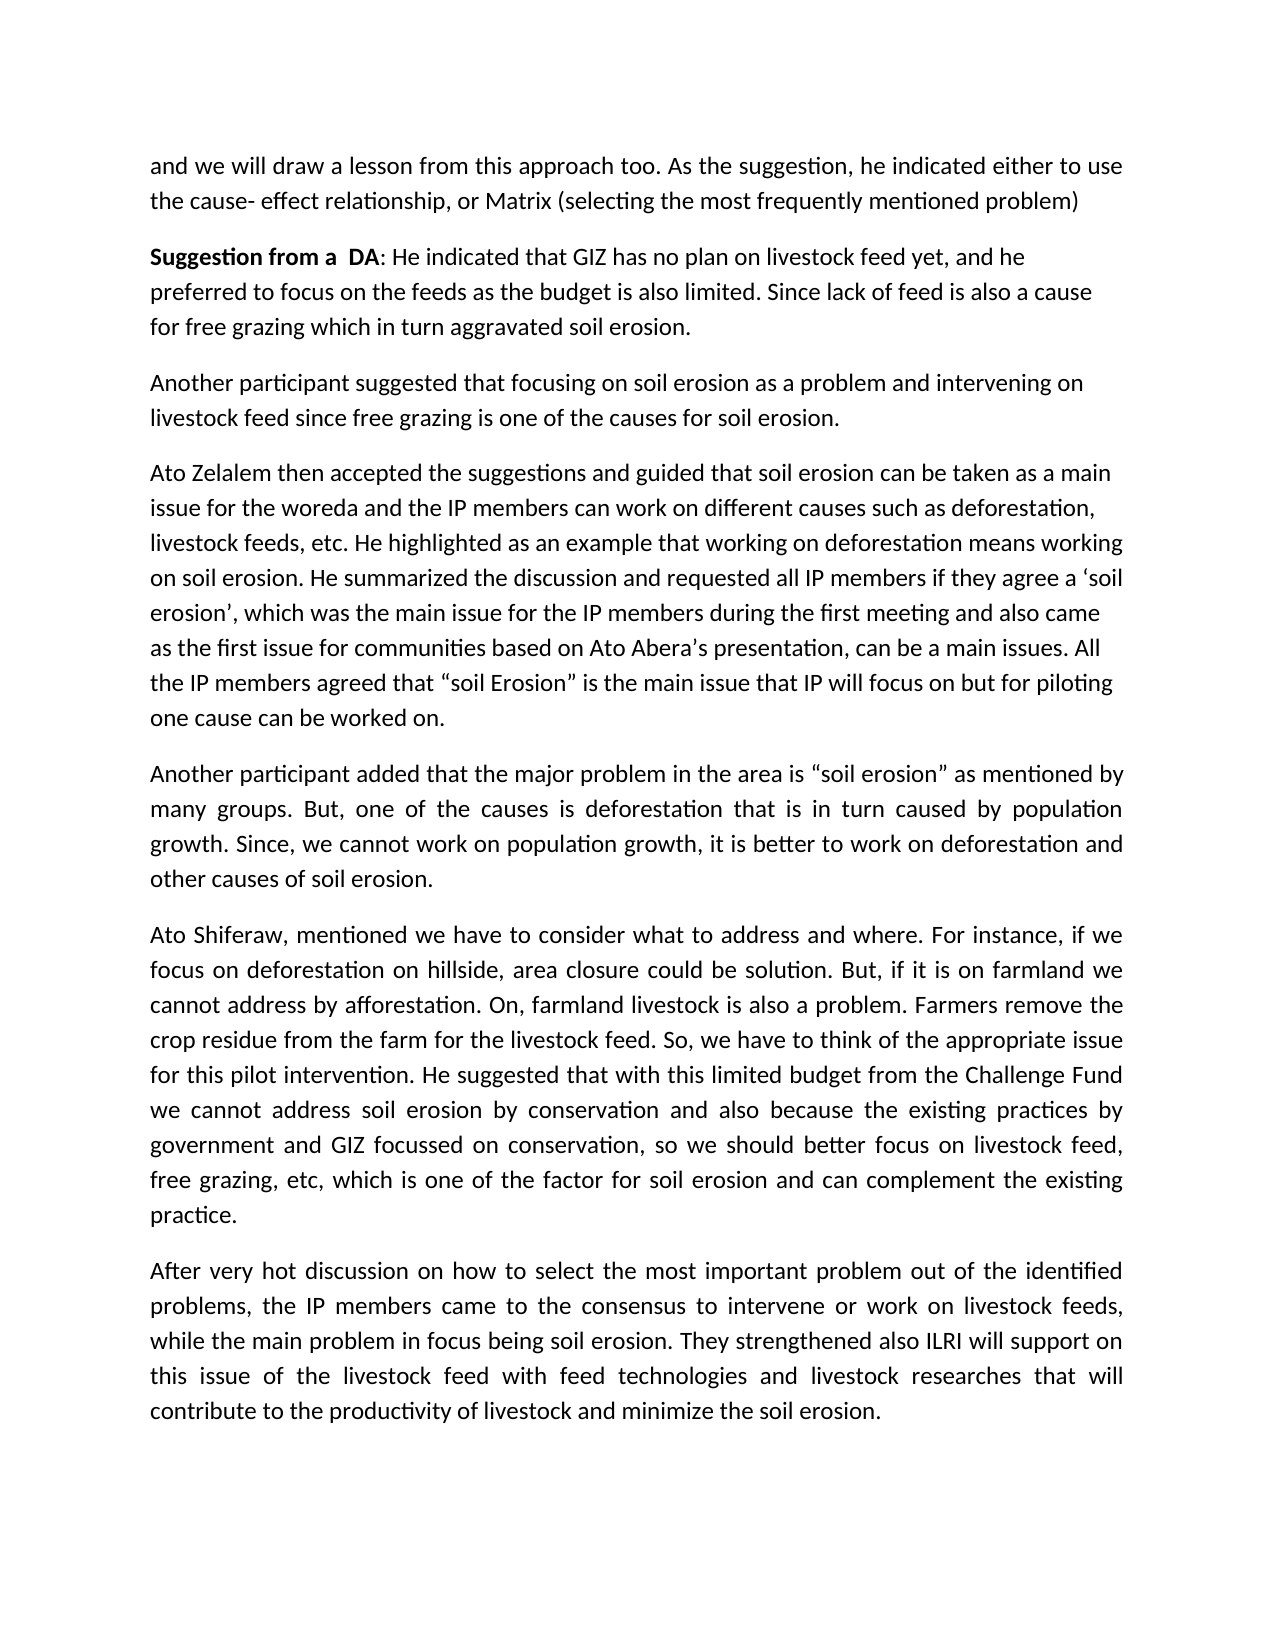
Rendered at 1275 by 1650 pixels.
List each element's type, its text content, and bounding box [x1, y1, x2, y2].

text Another participant added that the major problem in the area is “soil erosion” as mentioned by many groups. But, one of the causes is deforestation that is in turn caused by population growth. Since, we cannot work on population growth, it is better to work on deforestation and other causes of soil erosion. [150, 758, 1125, 894]
text Ato Zelalem then accepted the suggestions and guided that soil erosion can be taken as a main issue for the woreda and the IP members can work on different causes such as deforestation, livestock feeds, etc. He highlighted as an example that working on deforestation means working on soil erosion. He summarized the discussion and requested all IP members if they agree a ‘soil erosion’, which was the main issue for the IP members during the first meeting and also came as the first issue for communities based on Ato Abera’s presentation, can be a main issues. All the IP members agreed that “soil Erosion” is the main issue that IP will focus on but for piloting one cause can be worked on. [150, 457, 1125, 733]
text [150, 150, 1125, 216]
text Another participant suggested that focusing on soil erosion as a problem and intervening on livestock feed since free grazing is one of the causes for soil erosion. [150, 367, 1125, 432]
text Suggestion from a DA: He indicated that GIZ has no plan on livestock feed yet, and he preferred to focus on the feeds as the budget is also limited. Since lack of feed is also a cause for free grazing which in turn aggravated soil erosion. [150, 241, 1125, 341]
text Ato Shiferaw, mentioned we have to consider what to address and where. For instance, if we focus on deforestation on hillside, area closure could be solution. But, if it is on farmland we cannot address by afforestation. On, farmland livestock is also a problem. Farmers remove the crop residue from the farm for the livestock feed. So, we have to think of the appropriate issue for this pilot intervention. He suggested that with this limited budget from the Challenge Fund we cannot address soil erosion by conservation and also because the existing practices by government and GIZ focussed on conservation, so we should better focus on livestock feed, free grazing, etc, which is one of the factor for soil erosion and can complement the existing practice. [150, 919, 1125, 1230]
text After very hot discussion on how to select the most important problem out of the identified problems, the IP members came to the consensus to intervene or work on livestock feeds, while the main problem in focus being soil erosion. They strengthened also ILRI will support on this issue of the livestock feed with feed technologies and livestock researches that will contribute to the productivity of livestock and minimize the soil erosion. [150, 1255, 1125, 1426]
